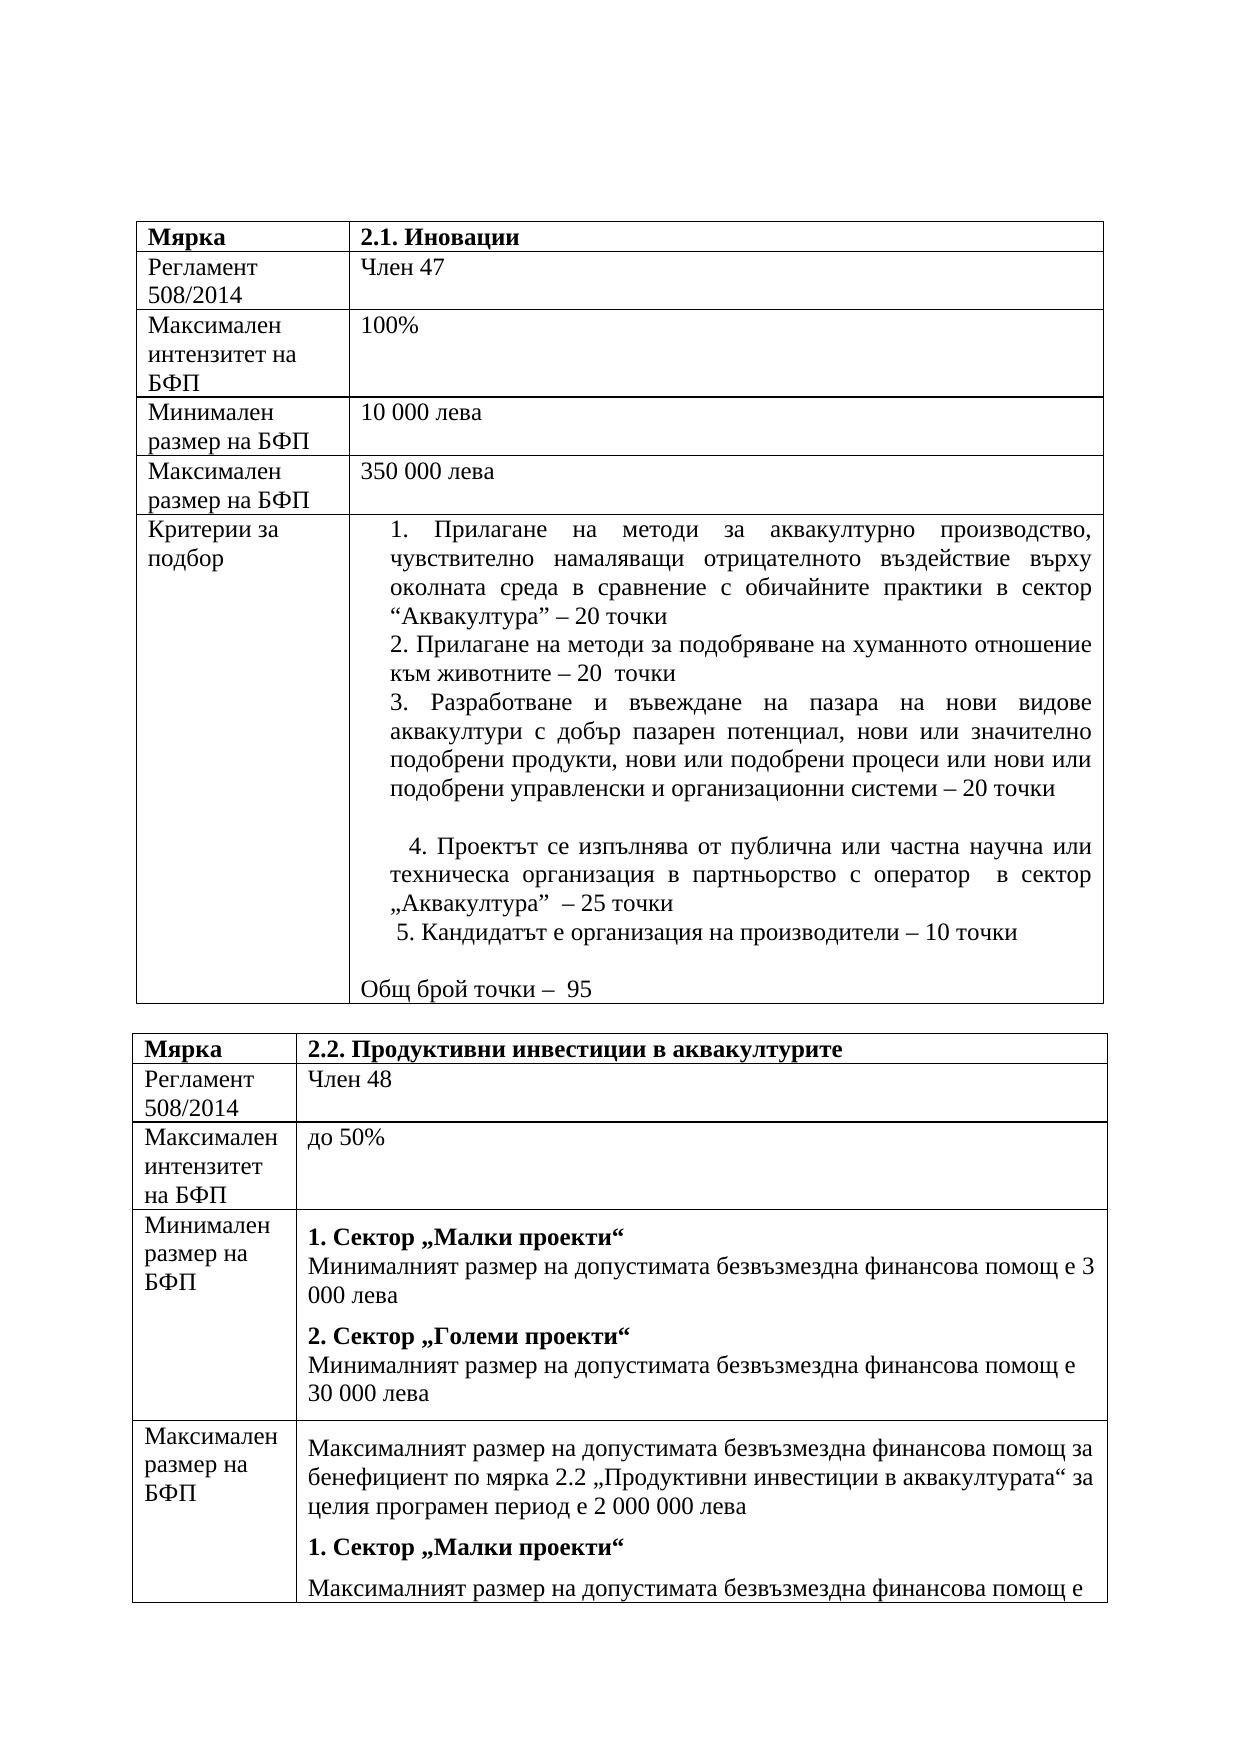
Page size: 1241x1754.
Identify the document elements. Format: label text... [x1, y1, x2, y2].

table_cell до 50% [297, 1123, 1107, 1209]
table_cell Критерии за подбор [137, 515, 349, 1003]
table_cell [297, 1421, 1107, 1602]
table_cell Регламент 508/2014 [133, 1064, 296, 1121]
table_cell Минимален размер на БФП [137, 398, 349, 455]
table_cell Член 48 [297, 1064, 1107, 1121]
table_header Мярка [137, 222, 349, 251]
table_cell Минимален размер на БФП [133, 1210, 296, 1420]
table_cell 1. Сектор „Малки проекти“ Минималният размер на допустимата безвъзмездна финансова помощ е 3 000 лева 2. Сектор „Големи проекти“ Минималният размер на допустимата безвъзмездна финансова помощ е 30 000 лева [297, 1210, 1107, 1420]
table_cell 350 000 лева [350, 456, 1103, 513]
table_header Мярка [133, 1034, 296, 1063]
table_cell 1. Прилагане на методи за аквакултурно производство, чувствително намаляващи отрицателното въздействие върху околната среда в сравнение с обичайните практики в сектор “Aквакултура” – 20 точки 2. Прилагане на методи за подобряване на хуманното отношение към животните – 20 точки 3. Разработване и въвеждане на пазара на нови видове аквакултури с добър пазарен потенциал, нови или значително подобрени продукти, нови или подобрени процеси или нови или подобрени управленски и организационни системи – 20 точки 4. Проектът се изпълнява от публична или частна научна или техническа организация в партньорство с оператор в сектор „Аквакултура” – 25 точки 5. Кандидатът е организация на производители – 10 точки Общ брой точки – 95 [350, 515, 1103, 1003]
table_cell Максимален размер на БФП [137, 456, 349, 513]
table_cell Член 47 [350, 252, 1103, 309]
table_cell Регламент 508/2014 [137, 252, 349, 309]
table_cell Максимален интензитет на БФП [133, 1123, 296, 1209]
table_header 2.2. Продуктивни инвестиции в аквакултурите [297, 1034, 1107, 1063]
table_header 2.1. Иновации [350, 222, 1103, 251]
table_cell 10 000 лева [350, 398, 1103, 455]
table_cell Максимален интензитет на БФП [137, 310, 349, 396]
table_cell 100% [350, 310, 1103, 396]
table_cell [133, 1421, 296, 1602]
